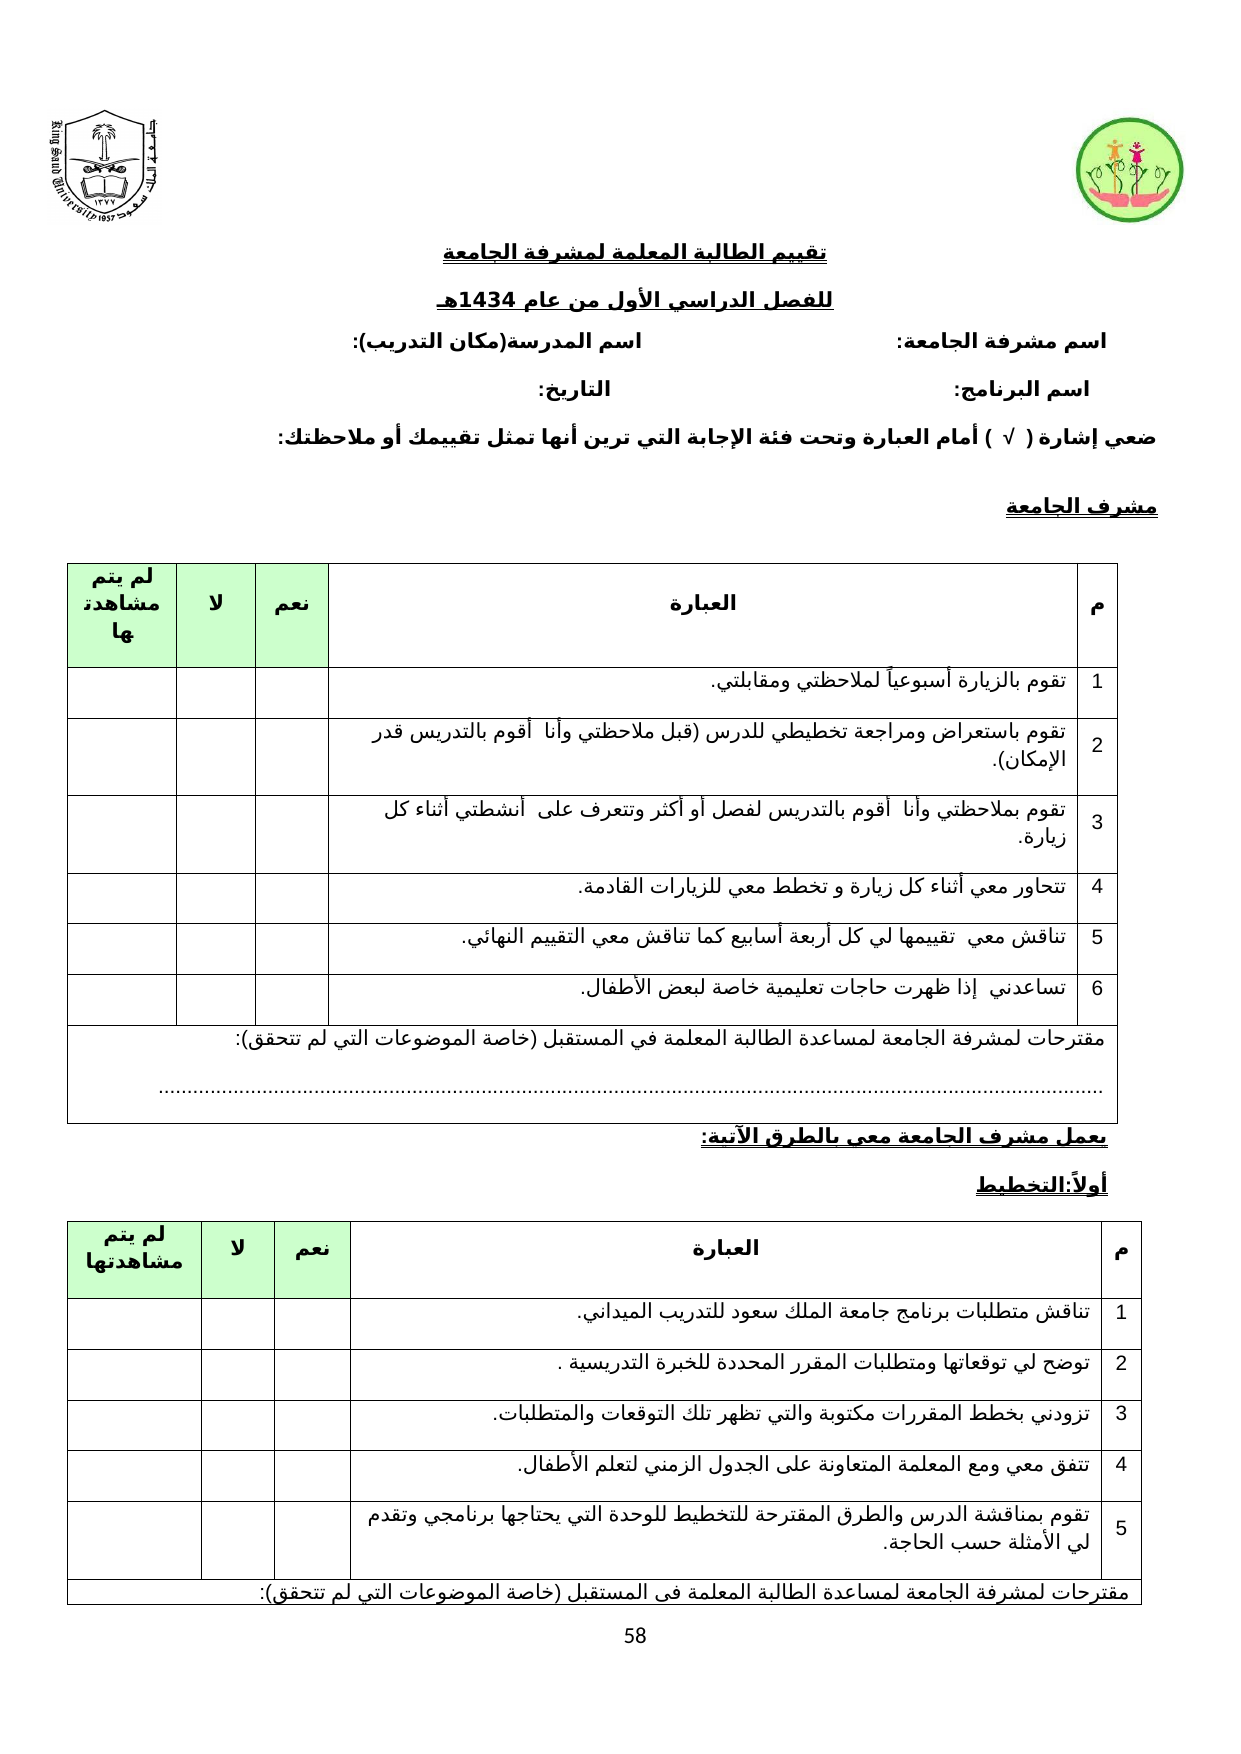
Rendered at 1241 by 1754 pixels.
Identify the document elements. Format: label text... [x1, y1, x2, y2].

table_cell [68, 668, 176, 718]
text يعمل مشرف الجامعة معي بالطرق الآتية: [162, 1124, 1107, 1148]
table_cell [68, 1350, 201, 1399]
table_cell توضح لي توقعاتها ومتطلبات المقرر المحددة للخبرة التدريسية . [351, 1350, 1101, 1399]
table_header لا [177, 564, 255, 667]
text ضعي إشارة ( √ ) أمام العبارة وتحت فئة الإجابة التي ترين أنها تمثل تقييمك أو ملاحظتك: [162, 425, 1158, 449]
table_cell [68, 1451, 201, 1501]
table_cell [68, 874, 176, 923]
text أولاً:التخطيط [162, 1172, 1107, 1196]
table_cell [68, 924, 176, 974]
table_cell 6 [1078, 975, 1117, 1025]
table_cell [275, 1502, 350, 1578]
table_cell [177, 668, 255, 718]
table_cell تساعدني إذا ظهرت حاجات تعليمية خاصة لبعض الأطفال. [329, 975, 1077, 1025]
table_header لا [202, 1222, 274, 1298]
table_cell [177, 924, 255, 974]
table_cell [177, 975, 255, 1025]
table_cell [202, 1451, 274, 1501]
table_cell تتفق معي ومع المعلمة المتعاونة على الجدول الزمني لتعلم الأطفال. [351, 1451, 1101, 1501]
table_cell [68, 1580, 1141, 1603]
table_cell تناقش معي تقييمها لي كل أربعة أسابيع كما تناقش معي التقييم النهائي. [329, 924, 1077, 974]
table_header لم يتم مشاهدتها [68, 564, 176, 667]
table_cell [256, 719, 328, 795]
text للفصل الدراسي الأول من عام 1434هـ [162, 288, 1107, 312]
table_header نعم [275, 1222, 350, 1298]
table_cell [68, 719, 176, 795]
table_cell تقوم باستعراض ومراجعة تخطيطي للدرس (قبل ملاحظتي وأنا أقوم بالتدريس قدر الإمكان). [329, 719, 1077, 795]
table_cell تقوم بملاحظتي وأنا أقوم بالتدريس لفصل أو أكثر وتتعرف على أنشطتي أثناء كل زيارة. [329, 796, 1077, 872]
table_cell [256, 924, 328, 974]
table_header العبارة [329, 564, 1077, 667]
table_header لم يتم مشاهدتها [68, 1222, 201, 1298]
table_cell [202, 1299, 274, 1349]
table_cell 4 [1102, 1451, 1141, 1501]
table_cell [202, 1350, 274, 1399]
picture [46, 108, 162, 225]
picture [1071, 108, 1187, 225]
table_cell تقوم بالزيارة أسبوعياً لملاحظتي ومقابلتي. [329, 668, 1077, 718]
text اسم مشرفة الجامعة: اسم المدرسة(مكان التدريب): [162, 328, 1107, 352]
table_cell [202, 1401, 274, 1450]
table_cell 3 [1078, 796, 1117, 872]
table_cell 4 [1078, 874, 1117, 923]
table_cell [275, 1350, 350, 1399]
table_cell [256, 796, 328, 872]
table_cell تناقش متطلبات برنامج جامعة الملك سعود للتدريب الميداني. [351, 1299, 1101, 1349]
table_header م [1078, 564, 1117, 667]
table_cell [68, 796, 176, 872]
table_cell [256, 975, 328, 1025]
table_cell [256, 668, 328, 718]
table_cell 5 [1078, 924, 1117, 974]
table_cell 1 [1078, 668, 1117, 718]
table_cell 1 [1102, 1299, 1141, 1349]
table_cell 2 [1078, 719, 1117, 795]
table_header العبارة [351, 1222, 1101, 1298]
text مشرف الجامعة [162, 494, 1158, 518]
table_cell [68, 975, 176, 1025]
table_header نعم [256, 564, 328, 667]
table_cell [68, 1502, 201, 1578]
table_cell [177, 719, 255, 795]
table_cell 3 [1102, 1401, 1141, 1450]
table_cell مقترحات لمشرفة الجامعة لمساعدة الطالبة المعلمة في المستقبل (خاصة الموضوعات التي لم تتحقق): .................................................................................................................................................................... [68, 1026, 1117, 1123]
table_cell تزودني بخطط المقررات مكتوبة والتي تظهر تلك التوقعات والمتطلبات. [351, 1401, 1101, 1450]
table_cell 5 [1102, 1502, 1141, 1578]
table_header م [1102, 1222, 1141, 1298]
text اسم البرنامج: التاريخ: [162, 377, 1107, 401]
table_cell [177, 796, 255, 872]
table_cell تقوم بمناقشة الدرس والطرق المقترحة للتخطيط للوحدة التي يحتاجها برنامجي وتقدم لي الأمثلة حسب الحاجة. [351, 1502, 1101, 1578]
table_cell [177, 874, 255, 923]
text تقييم الطالبة المعلمة لمشرفة الجامعة [162, 240, 1107, 264]
table_cell [68, 1401, 201, 1450]
table_cell تتحاور معي أثناء كل زيارة و تخطط معي للزيارات القادمة. [329, 874, 1077, 923]
table_cell [202, 1502, 274, 1578]
table_cell [68, 1299, 201, 1349]
table_cell 2 [1102, 1350, 1141, 1399]
table_cell [275, 1451, 350, 1501]
table_cell [256, 874, 328, 923]
table_cell [275, 1401, 350, 1450]
table_cell [275, 1299, 350, 1349]
